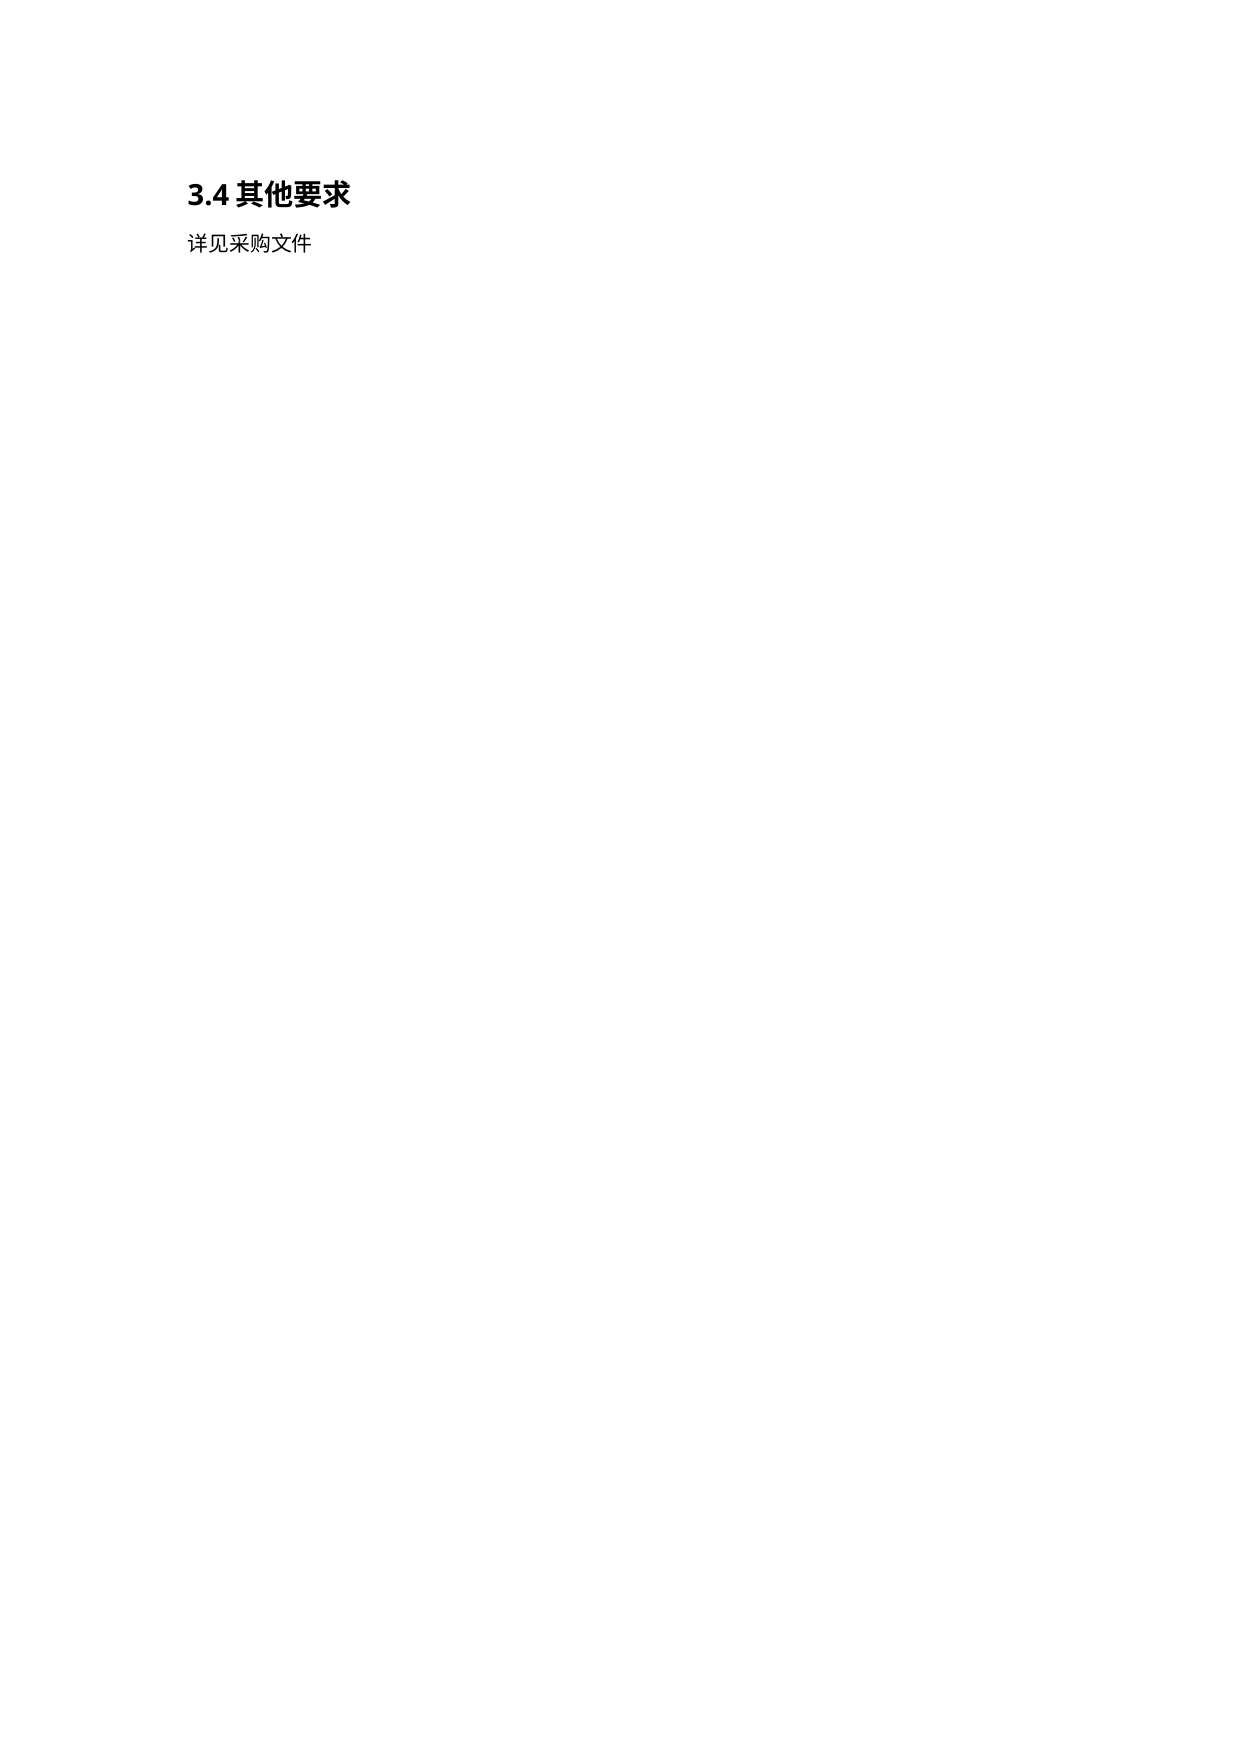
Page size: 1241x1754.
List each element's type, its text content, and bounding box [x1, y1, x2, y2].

text 3.4其他要求 [187, 162, 1053, 227]
text 详见采购文件 [187, 227, 1053, 259]
